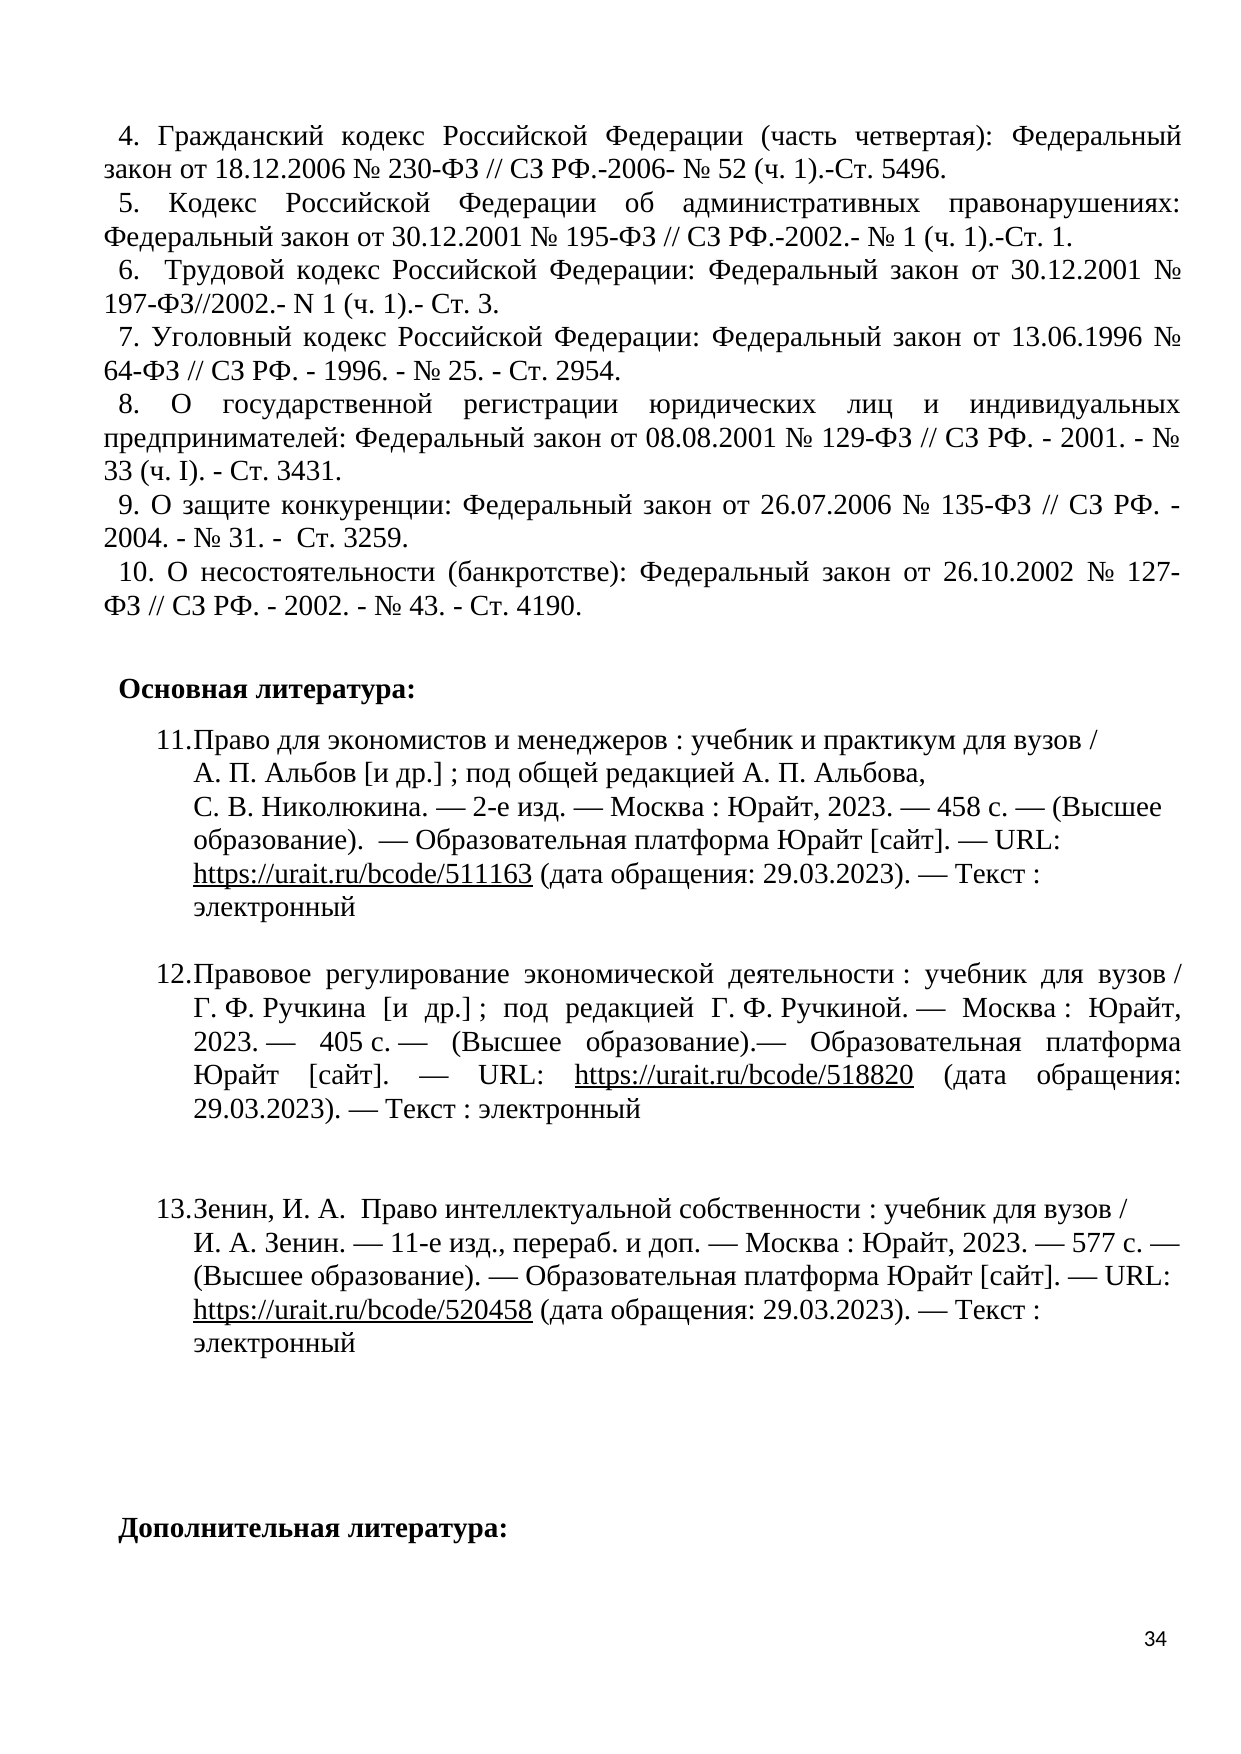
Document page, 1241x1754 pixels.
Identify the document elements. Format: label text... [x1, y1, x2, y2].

list Правовое регулирование экономической деятельности : учебник для вузов / Г. Ф. Ручкина [и др.] ; под редакцией Г. Ф. Ручкиной. — Москва : Юрайт, 2023. — 405 с. — (Высшее образование).— Образовательная платформа Юрайт [сайт]. — URL: https://urait.ru/bcode/518820 (дата обращения: 29.03.2023). — Текст : электронный [156, 957, 1182, 1124]
list Зенин, И. А. Право интеллектуальной собственности : учебник для вузов / И. А. Зенин. — 11-е изд., перераб. и доп. — Москва : Юрайт, 2023. — 577 с. — (Высшее образование). — Образовательная платформа Юрайт [сайт]. — URL: https://urait.ru/bcode/520458 (дата обращения: 29.03.2023). — Текст : электронный [156, 1191, 1182, 1359]
text Основная литература: [103, 672, 1182, 705]
list 7. Уголовный кодекс Российской Федерации: Федеральный закон от 13.06.1996 № 64-ФЗ // СЗ РФ. - 1996. - № 25. - Ст. 2954. [103, 319, 1182, 386]
list 10. О несостоятельности (банкротстве): Федеральный закон от 26.10.2002 № 127-ФЗ // СЗ РФ. - 2002. - № 43. - Ст. 4190. [103, 554, 1182, 621]
text Дополнительная литература: [103, 1510, 1182, 1544]
list 4. Гражданский кодекс Российской Федерации (часть четвертая): Федеральный закон от 18.12.2006 № 230-ФЗ // СЗ РФ.-2006- № 52 (ч. 1).-Ст. 5496. [103, 118, 1182, 185]
list 5. Кодекс Российской Федерации об административных правонарушениях: Федеральный закон от 30.12.2001 № 195-ФЗ // СЗ РФ.-2002.- № 1 (ч. 1).-Ст. 1. [103, 185, 1182, 252]
list 8. О государственной регистрации юридических лиц и индивидуальных предпринимателей: Федеральный закон от 08.08.2001 № 129-ФЗ // СЗ РФ. - 2001. - № 33 (ч. I). - Ст. 3431. [103, 386, 1182, 487]
text 6. Трудовой кодекс Российской Федерации: Федеральный закон от 30.12.2001 № 197-ФЗ//2002.- N 1 (ч. 1).- Ст. 3. [103, 252, 1182, 319]
list Право для экономистов и менеджеров : учебник и практикум для вузов / А. П. Альбов [и др.] ; под общей редакцией А. П. Альбова, С. В. Николюкина. — 2-е изд. — Москва : Юрайт, 2023. — 458 с. — (Высшее образование). — Образовательная платформа Юрайт [сайт]. — URL: https://urait.ru/bcode/511163 (дата обращения: 29.03.2023). — Текст : электронный [156, 722, 1182, 923]
list 9. О защите конкуренции: Федеральный закон от 26.07.2006 № 135-ФЗ // СЗ РФ. - 2004. - № 31. - Ст. 3259. [103, 487, 1182, 554]
